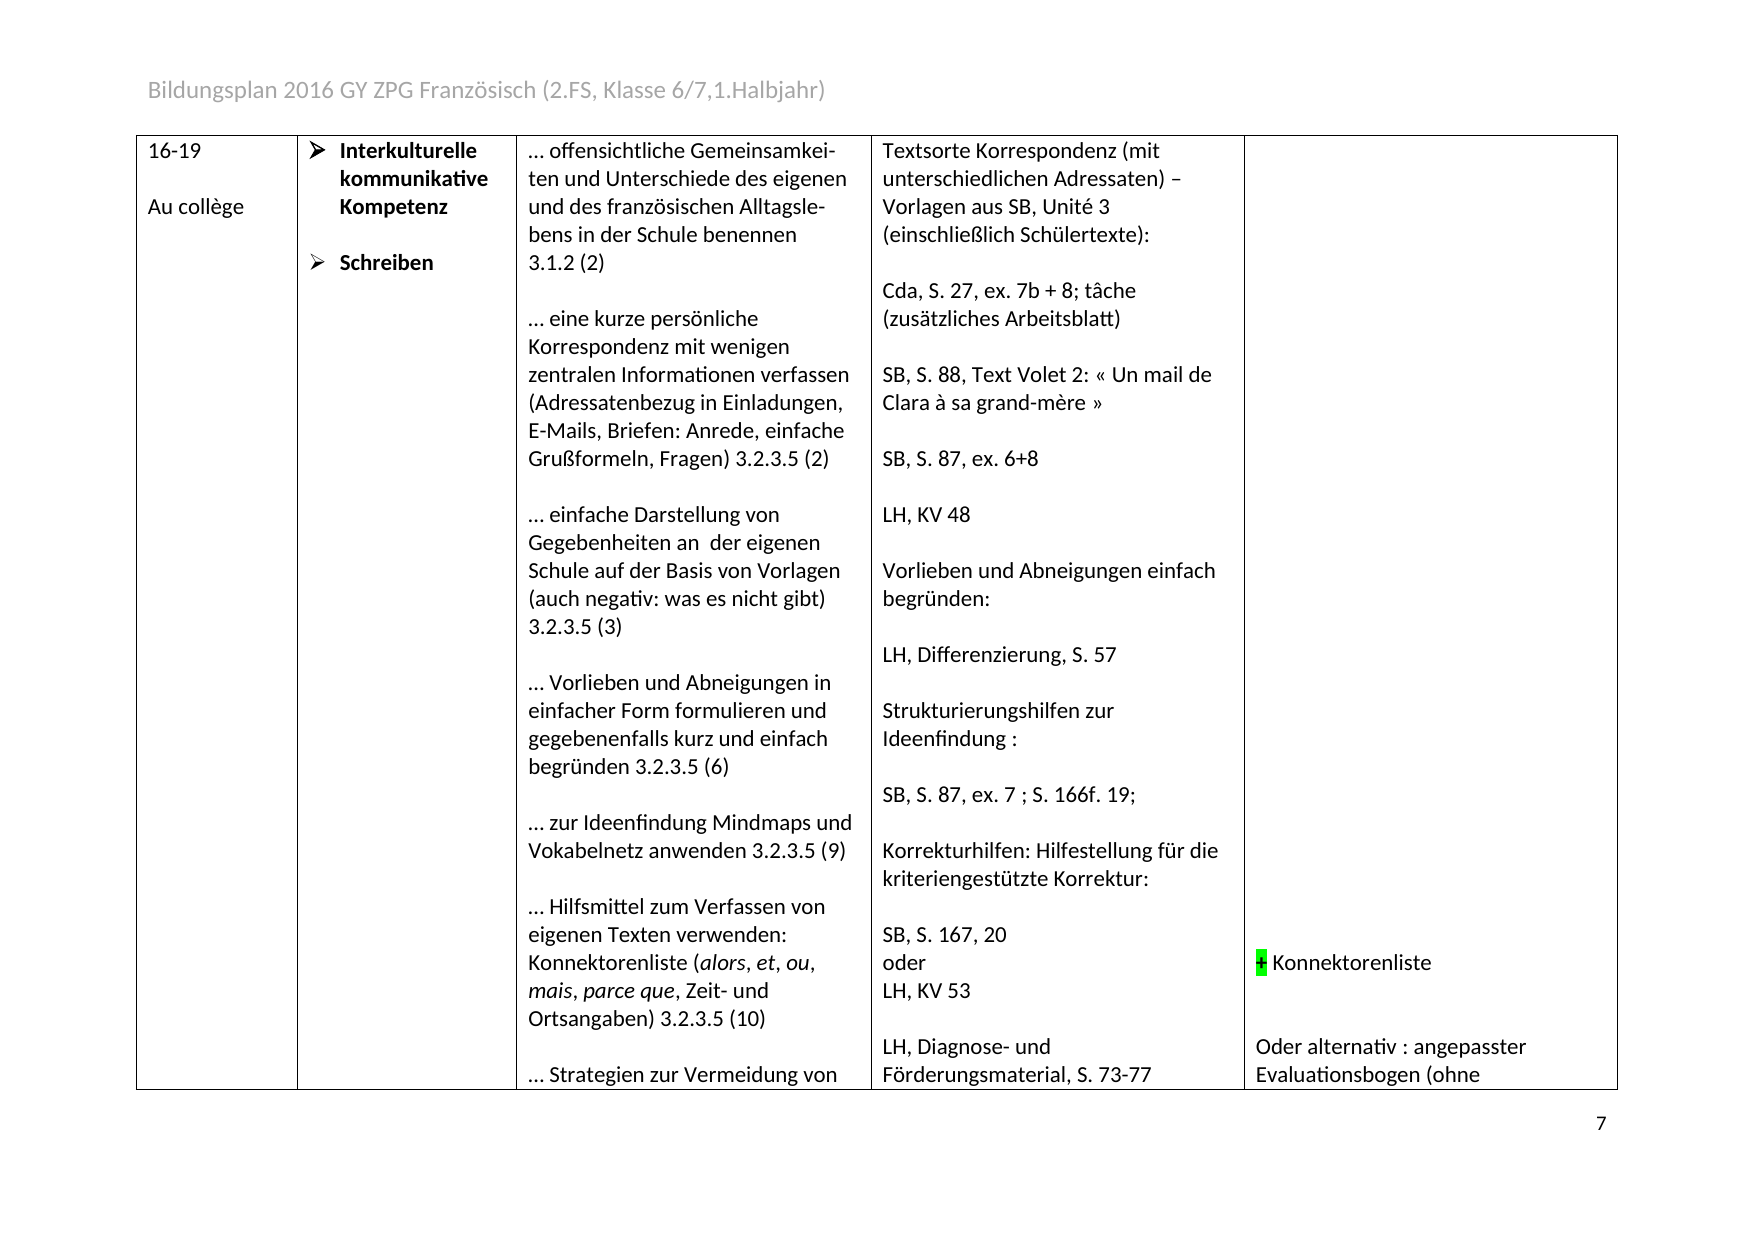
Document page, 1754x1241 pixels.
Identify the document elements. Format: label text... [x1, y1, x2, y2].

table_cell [298, 136, 516, 1088]
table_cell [1245, 136, 1617, 1088]
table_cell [872, 136, 1244, 1088]
table_cell 16-19 Au collège [137, 136, 297, 1088]
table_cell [517, 136, 871, 1088]
